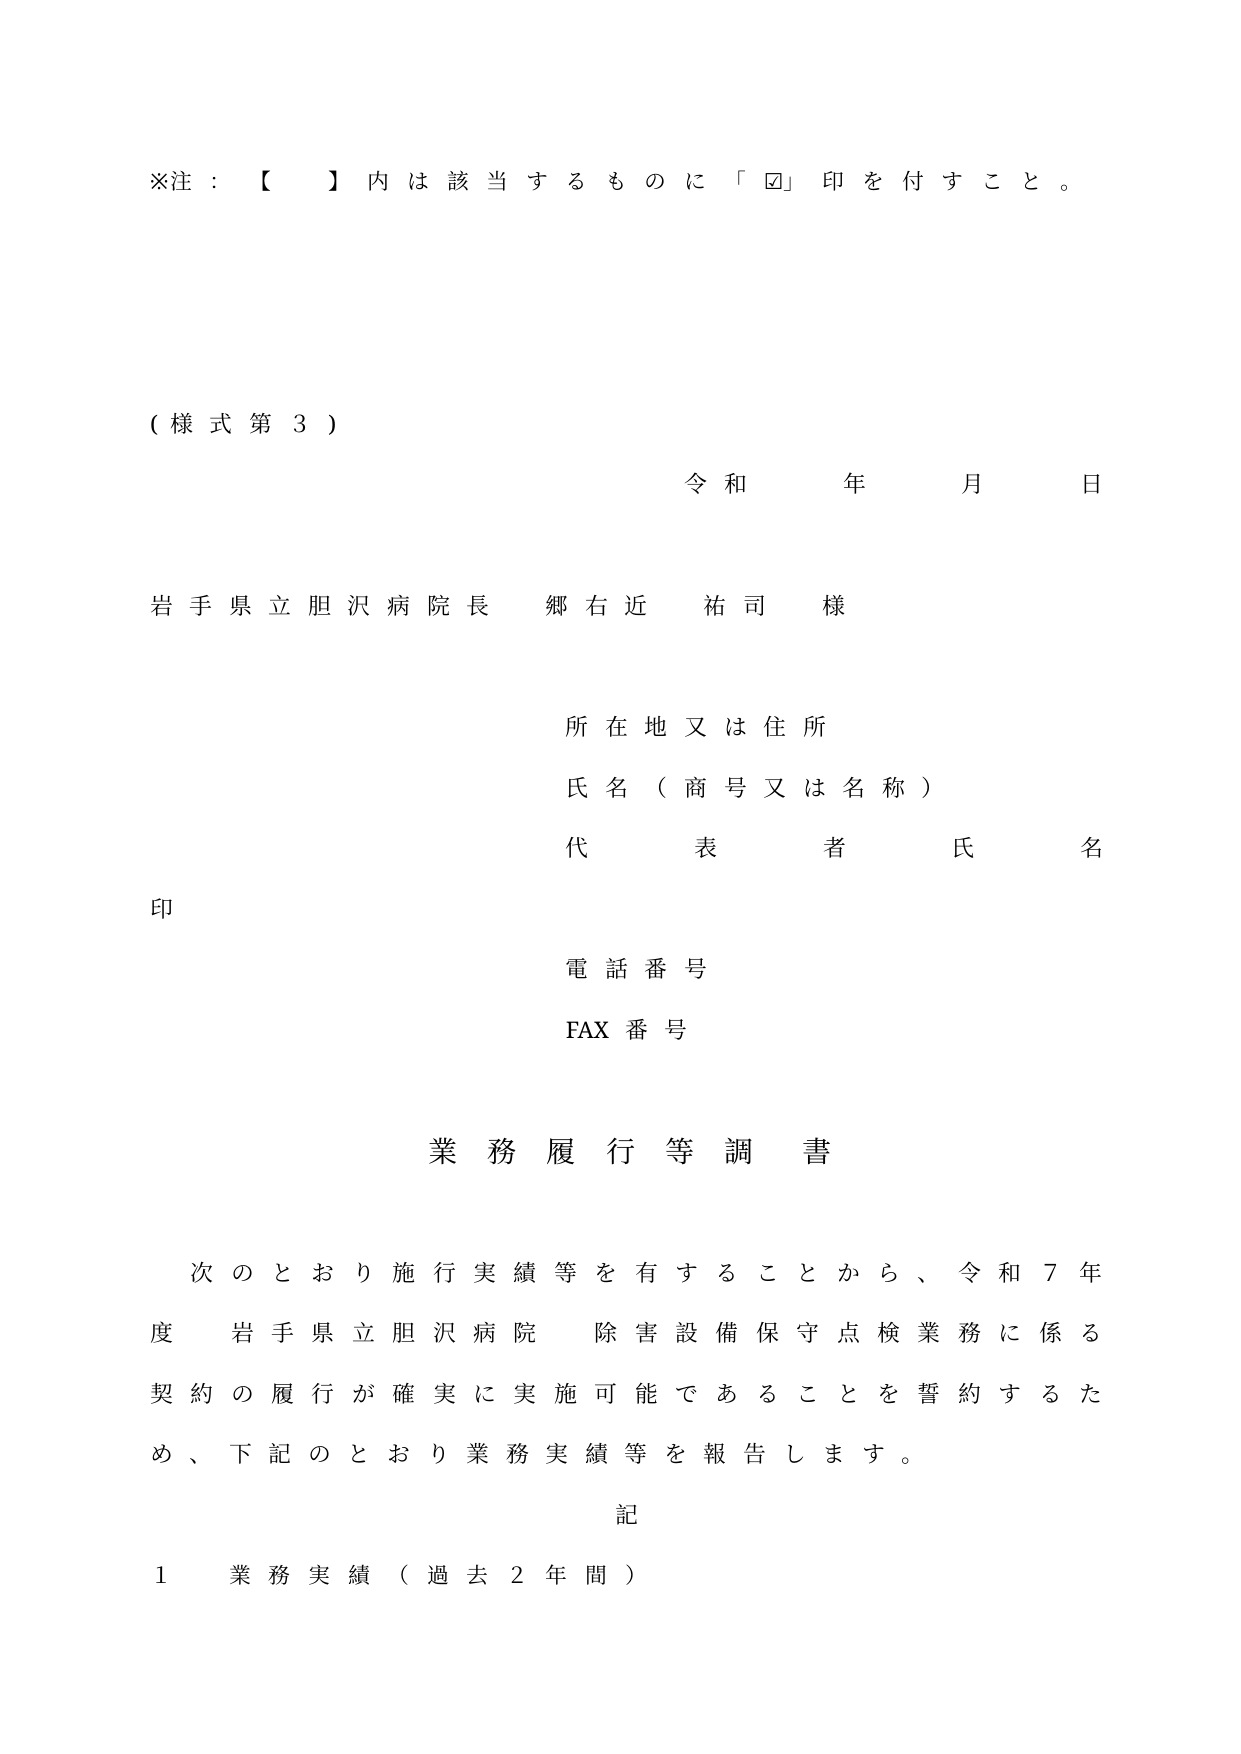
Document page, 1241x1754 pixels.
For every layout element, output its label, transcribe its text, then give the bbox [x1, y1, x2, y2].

text (様式第３) [150, 392, 1120, 453]
text 電話番号 [150, 938, 1120, 998]
text １ 業務実績（過去２年間） [150, 1544, 1120, 1604]
text 令和 年 月 日 [150, 453, 1120, 513]
text 岩手県立胆沢病院長 郷右近 祐司 様 [150, 574, 1120, 634]
text ※注：【 】内は該当するものに「☑」印を付すこと。 [150, 149, 1120, 210]
text FAX番号 [150, 998, 1120, 1059]
text 所在地又は住所 [150, 695, 1120, 756]
text 氏名（商号又は名称） [150, 756, 1120, 816]
subtitle 記 [150, 1483, 1120, 1544]
subtitle 業務履行等調書 [150, 1119, 1120, 1180]
text 次のとおり施行実績等を有することから、令和７年度 岩手県立胆沢病院 除害設備保守点検業務に係る契約の履行が確実に実施可能であることを誓約するため、下記のとおり業務実績等を報告します。 [150, 1241, 1120, 1483]
text 代表者氏名 印 [150, 816, 1120, 938]
